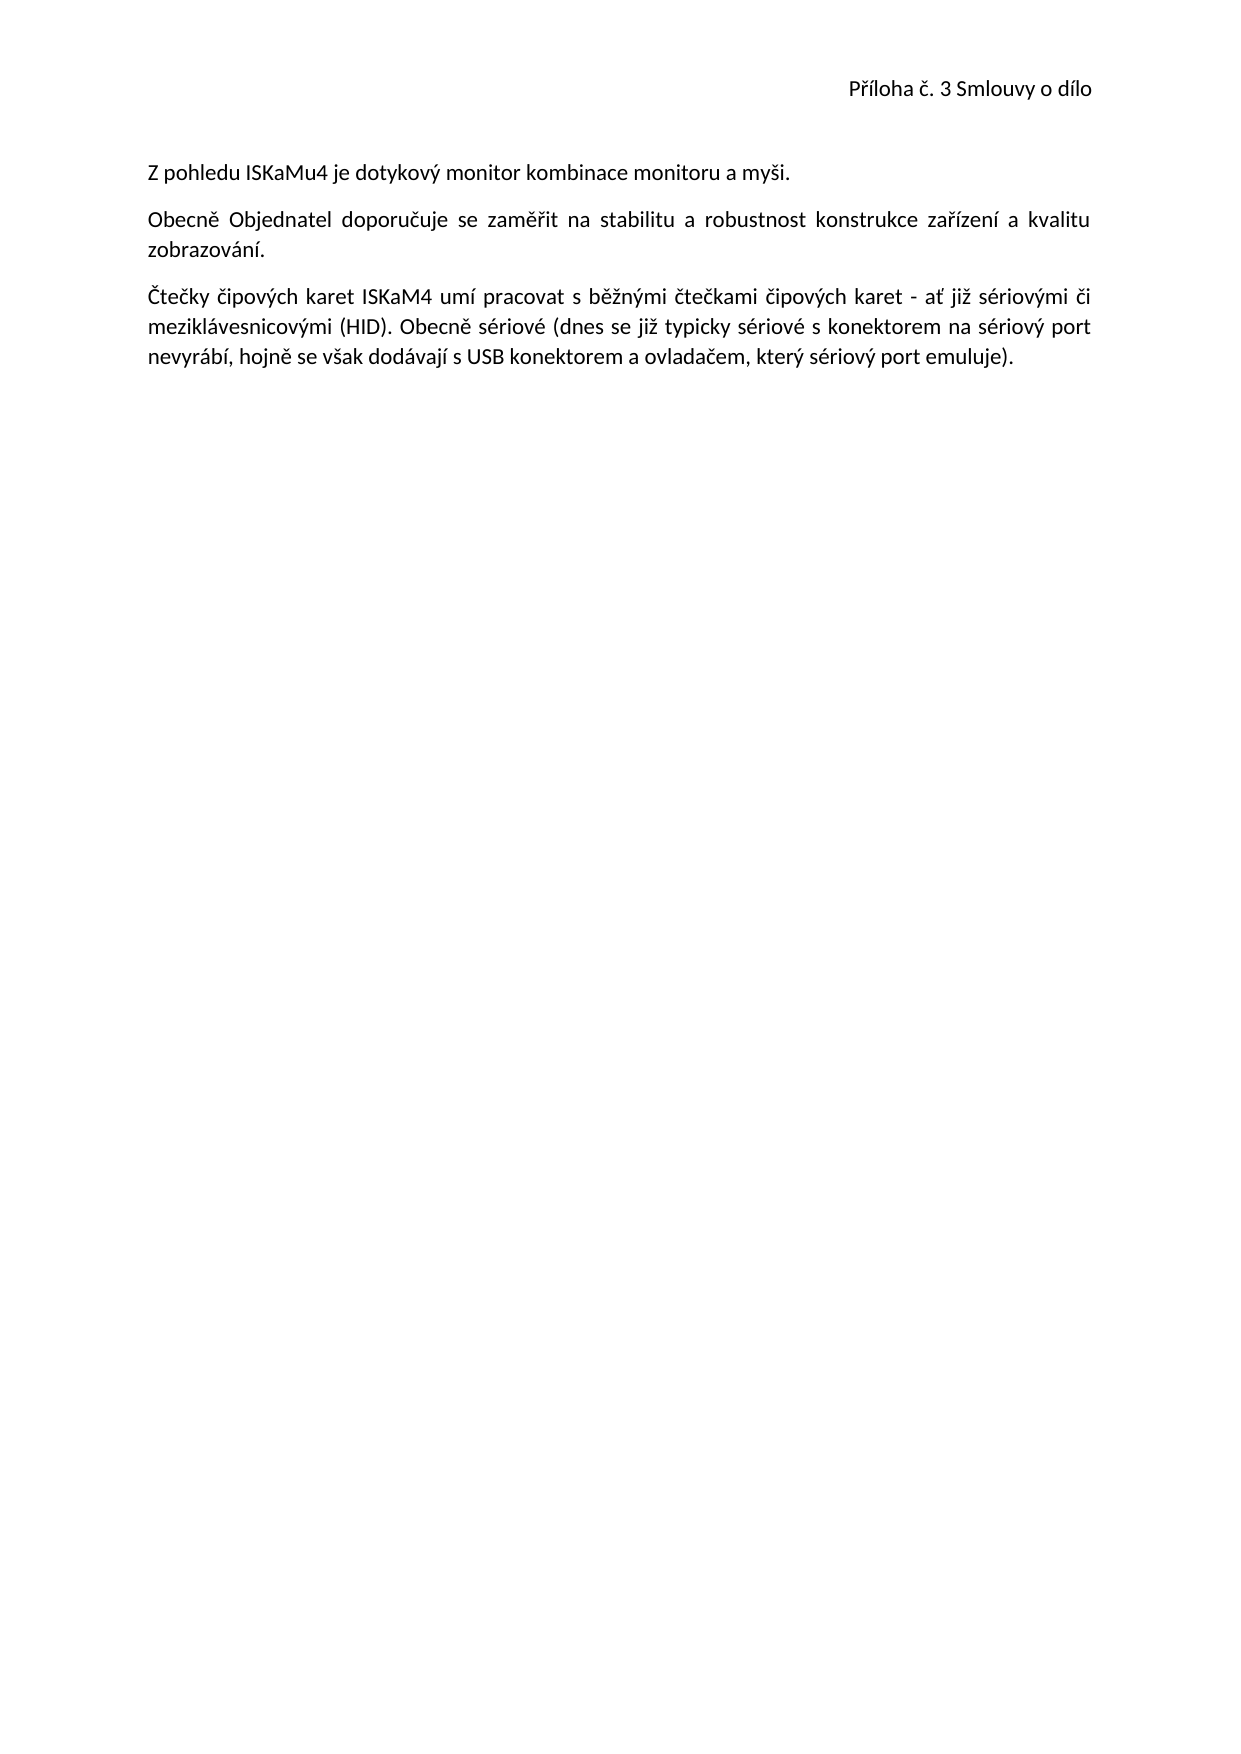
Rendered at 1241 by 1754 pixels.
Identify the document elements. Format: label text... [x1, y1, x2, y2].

text Obecně Objednatel doporučuje se zaměřit na stabilitu a robustnost konstrukce zařízení a kvalitu zobrazování. [148, 205, 1093, 263]
text Čtečky čipových karet ISKaM4 umí pracovat s běžnými čtečkami čipových karet - ať již sériovými či meziklávesnicovými (HID). Obecně sériové (dnes se již typicky sériové s konektorem na sériový port nevyrábí, hojně se však dodávají s USB konektorem a ovladačem, který sériový port emuluje). [148, 282, 1093, 370]
text Z pohledu ISKaMu4 je dotykový monitor kombinace monitoru a myši. [148, 158, 1093, 186]
